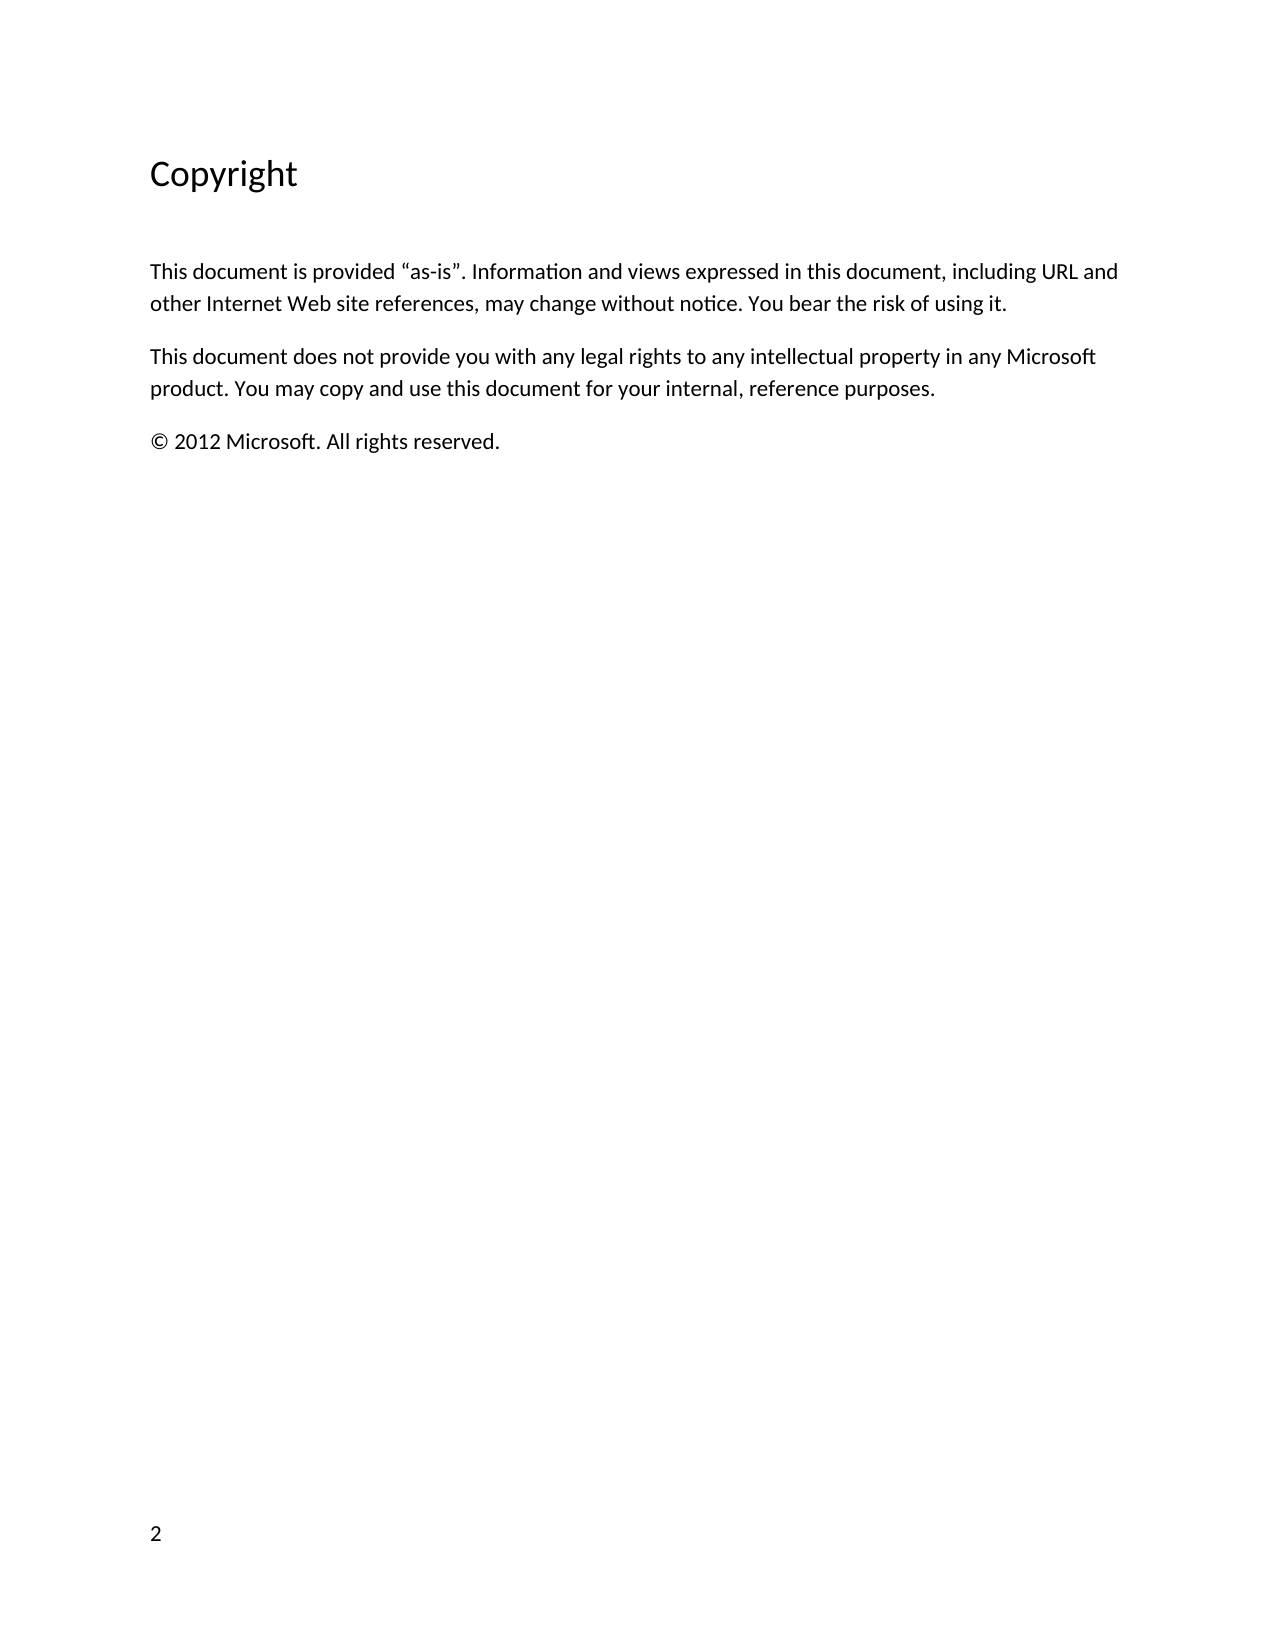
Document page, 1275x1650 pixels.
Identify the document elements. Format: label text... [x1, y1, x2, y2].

text This document is provided “as-is”. Information and views expressed in this document, including URL and other Internet Web site references, may change without notice. You bear the risk of using it. [150, 257, 1125, 317]
text Copyright [150, 150, 1125, 196]
text This document does not provide you with any legal rights to any intellectual property in any Microsoft product. You may copy and use this document for your internal, reference purposes. [150, 342, 1125, 402]
text © 2012 Microsoft. All rights reserved. [150, 427, 1125, 455]
